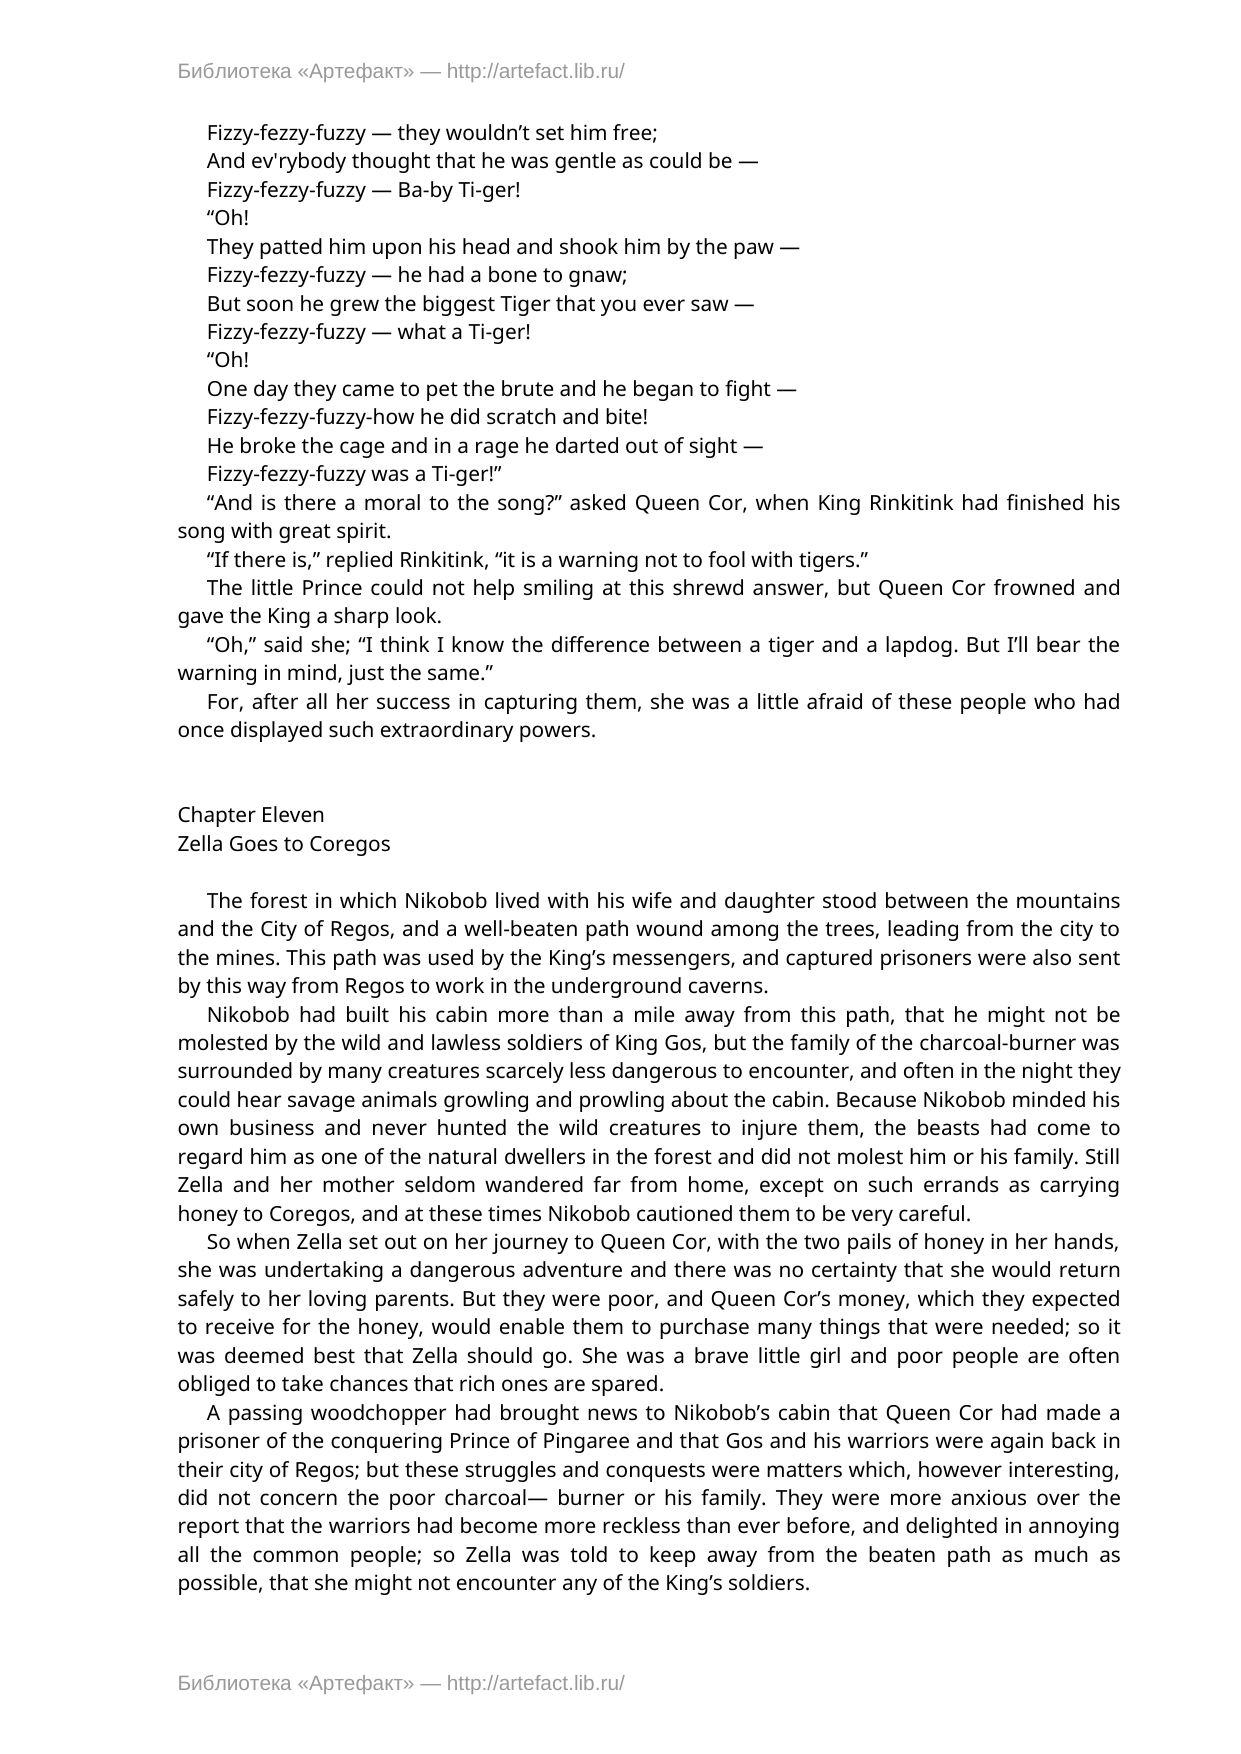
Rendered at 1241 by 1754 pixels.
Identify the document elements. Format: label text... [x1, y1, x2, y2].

text One day they came to pet the brute and he began to fight — [177, 374, 1122, 402]
text A passing woodchopper had brought news to Nikobob’s cabin that Queen Cor had made a prisoner of the conquering Prince of Pingaree and that Gos and his warriors were again back in their city of Regos; but these struggles and conquests were matters which, however interesting, did not concern the poor charcoal— burner or his family. They were more anxious over the report that the warriors had become more reckless than ever before, and delighted in annoying all the common people; so Zella was told to keep away from the beaten path as much as possible, that she might not encounter any of the King’s soldiers. [177, 1398, 1122, 1597]
text Fizzy-fezzy-fuzzy — what a Ti-ger! [177, 317, 1122, 346]
text He broke the cage and in a rage he darted out of sight — [177, 431, 1122, 459]
text The little Prince could not help smiling at this shrewd answer, but Queen Cor frowned and gave the King a sharp look. [177, 573, 1122, 630]
text Fizzy-fezzy-fuzzy was a Ti-ger!” [177, 459, 1122, 488]
text The forest in which Nikobob lived with his wife and daughter stood between the mountains and the City of Regos, and a well-beaten path wound among the trees, leading from the city to the mines. This path was used by the King’s messengers, and captured prisoners were also sent by this way from Regos to work in the underground caverns. [177, 886, 1122, 1000]
text Fizzy-fezzy-fuzzy — he had a bone to gnaw; [177, 260, 1122, 289]
text Fizzy-fezzy-fuzzy-how he did scratch and bite! [177, 402, 1122, 431]
text Fizzy-fezzy-fuzzy — Ba-by Ti-ger! [177, 175, 1122, 203]
text So when Zella set out on her journey to Queen Cor, with the two pails of honey in her hands, she was undertaking a dangerous adventure and there was no certainty that she would return safely to her loving parents. But they were poor, and Queen Cor’s money, which they expected to receive for the honey, would enable them to purchase many things that were needed; so it was deemed best that Zella should go. She was a brave little girl and poor people are often obliged to take chances that rich ones are spared. [177, 1227, 1122, 1398]
subtitle Chapter Eleven [177, 801, 1122, 829]
text Fizzy-fezzy-fuzzy — they wouldn’t set him free; [177, 118, 1122, 147]
text “Oh,” said she; “I think I know the difference between a tiger and a lapdog. But I’ll bear the warning in mind, just the same.” [177, 630, 1122, 687]
text For, after all her success in capturing them, she was a little afraid of these people who had once displayed such extraordinary powers. [177, 687, 1122, 744]
text And ev'rybody thought that he was gentle as could be — [177, 147, 1122, 175]
text Nikobob had built his cabin more than a mile away from this path, that he might not be molested by the wild and lawless soldiers of King Gos, but the family of the charcoal-burner was surrounded by many creatures scarcely less dangerous to encounter, and often in the night they could hear savage animals growling and prowling about the cabin. Because Nikobob minded his own business and never hunted the wild creatures to injure them, the beasts had come to regard him as one of the natural dwellers in the forest and did not molest him or his family. Still Zella and her mother seldom wandered far from home, except on such errands as carrying honey to Coregos, and at these times Nikobob cautioned them to be very careful. [177, 1000, 1122, 1227]
subtitle Zella Goes to Coregos [177, 829, 1122, 857]
text “If there is,” replied Rinkitink, “it is a warning not to fool with tigers.” [177, 545, 1122, 573]
text They patted him upon his head and shook him by the paw — [177, 232, 1122, 260]
text “Oh! [177, 203, 1122, 232]
text “And is there a moral to the song?” asked Queen Cor, when King Rinkitink had finished his song with great spirit. [177, 488, 1122, 545]
text But soon he grew the biggest Tiger that you ever saw — [177, 289, 1122, 317]
text “Oh! [177, 346, 1122, 374]
